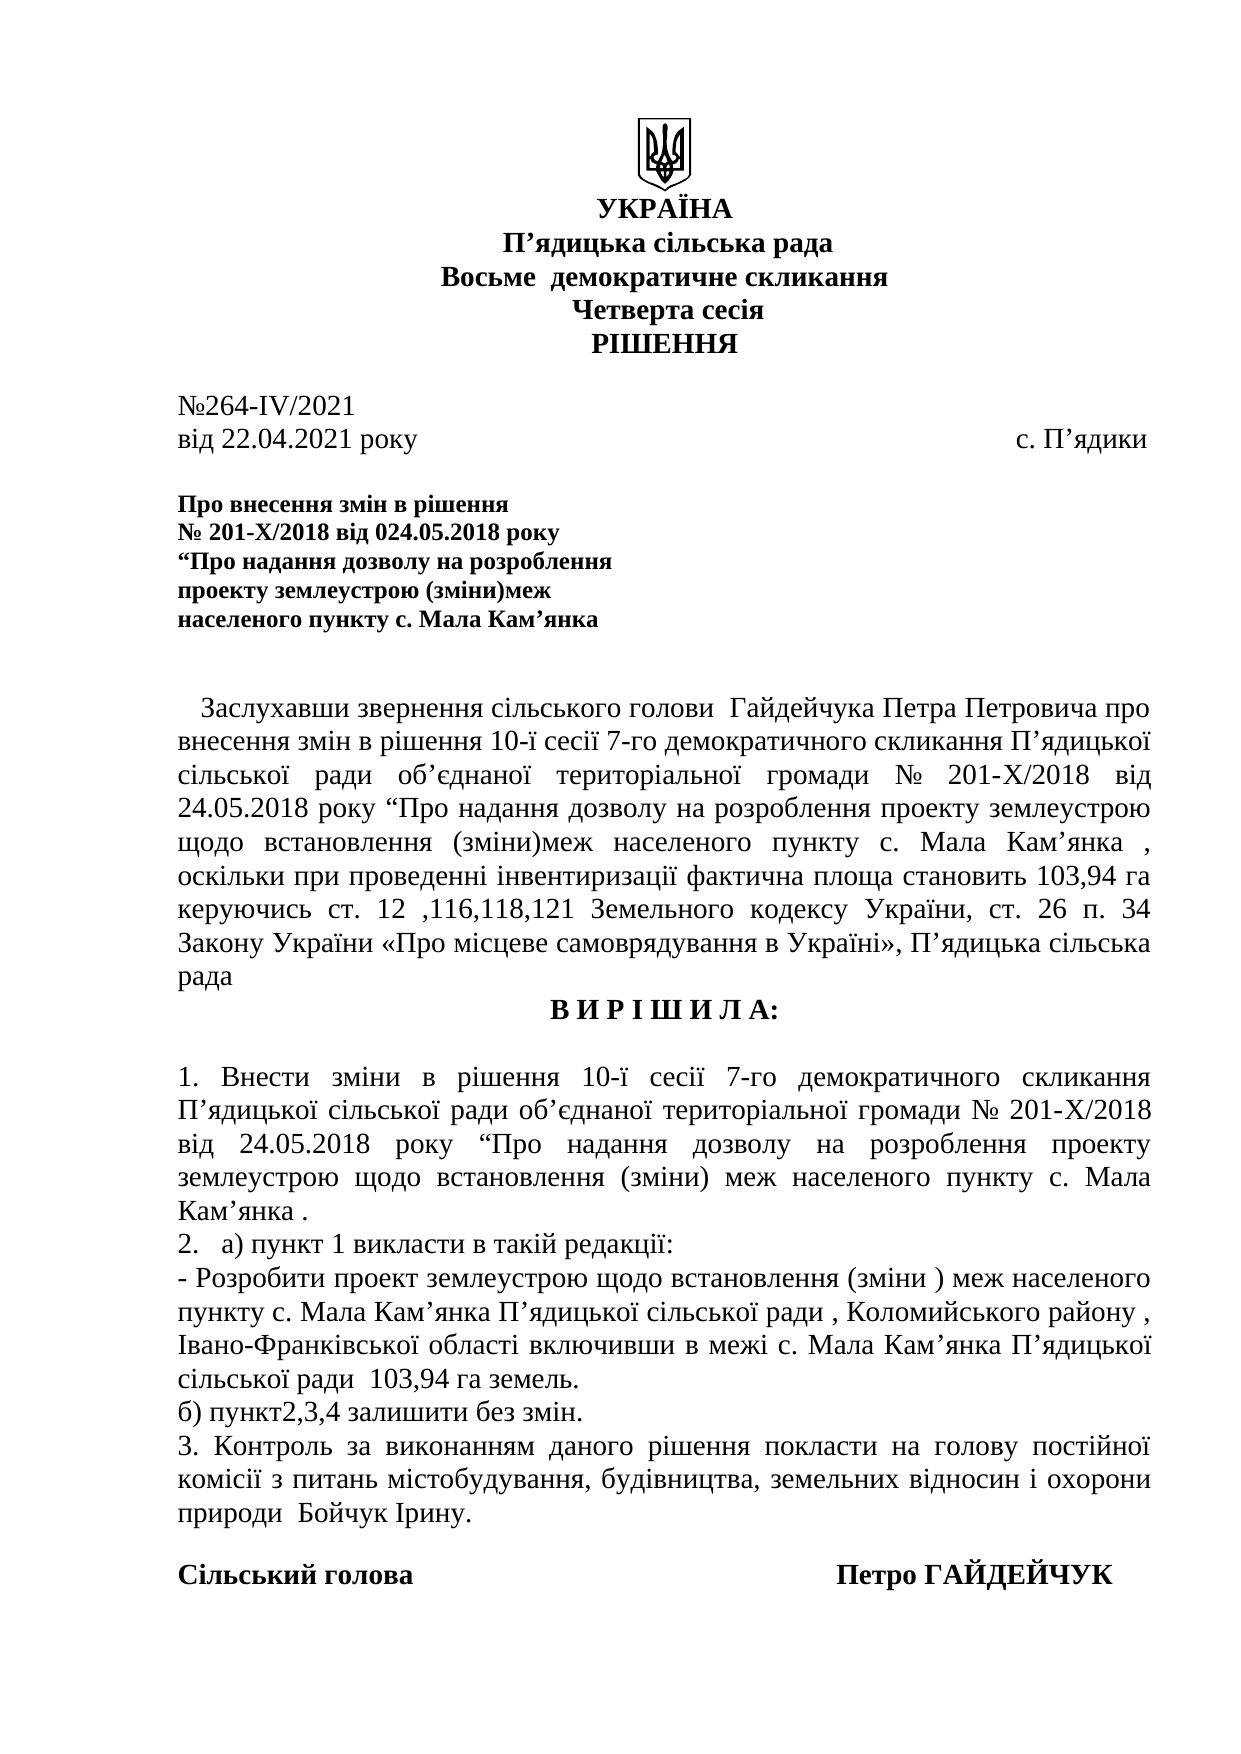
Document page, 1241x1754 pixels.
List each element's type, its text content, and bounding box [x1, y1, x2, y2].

text населеного пункту с. Мала Кам’янка [177, 604, 1152, 632]
text УКРАЇНА [177, 192, 1152, 225]
text б) пункт2,3,4 залишити без змін. [177, 1394, 1152, 1428]
text Про внесення змін в рішення [177, 489, 1152, 517]
text Четверта сесія [177, 292, 1152, 326]
text Восьме демократичне скликання [177, 259, 1152, 292]
text “Про надання дозволу на розроблення [177, 546, 1152, 575]
text від 22.04.2021 року с. П’ядики [177, 422, 1152, 455]
text П’ядицька сільська рада [177, 225, 1152, 259]
text проекту землеустрою (зміни)меж [177, 575, 1152, 604]
text 3. Контроль за виконанням даного рішення покласти на голову постійної комісії з питань містобудування, будівництва, земельних відносин і охорони природи Бойчук Ірину. [177, 1428, 1152, 1528]
text № 201-X/2018 від 024.05.2018 року [177, 517, 1152, 546]
text Заслухавши звернення сільського голови Гайдейчука Петра Петровича про внесення змін в рішення 10-ї сесії 7-го демократичного скликання П’ядицької сільської ради об’єднаної територіальної громади № 201-X/2018 від 24.05.2018 року “Про надання дозволу на розроблення проекту землеустрою щодо встановлення (зміни)меж населеного пункту с. Мала Кам’янка , оскільки при проведенні інвентиризації фактична площа становить 103,94 га керуючись ст. 12 ,116,118,121 Земельного кодексу України, ст. 26 п. 34 Закону України «Про місцеве самоврядування в Україні», П’ядицька сільська рада [177, 690, 1152, 992]
text Сільський голова Петро ГАЙДЕЙЧУК [177, 1557, 1152, 1591]
text 1. Внести зміни в рішення 10-ї сесії 7-го демократичного скликання П’ядицької сільської ради об’єднаної територіальної громади № 201-X/2018 від 24.05.2018 року “Про надання дозволу на розроблення проекту землеустрою щодо встановлення (зміни) меж населеного пункту с. Мала Кам’янка . [177, 1059, 1152, 1227]
text 2. а) пункт 1 викласти в такій редакції: [177, 1227, 1152, 1260]
text №264-ІV/2021 [177, 388, 1152, 422]
text - Розробити проект землеустрою щодо встановлення (зміни ) меж населеного пункту с. Мала Кам’янка П’ядицької сільської ради , Коломийського району , Івано-Франківської області включивши в межі с. Мала Кам’янка П’ядицької сільської ради 103,94 га земель. [177, 1260, 1152, 1394]
text РІШЕННЯ [177, 326, 1152, 359]
text В И Р І Ш И Л А: [177, 992, 1152, 1025]
